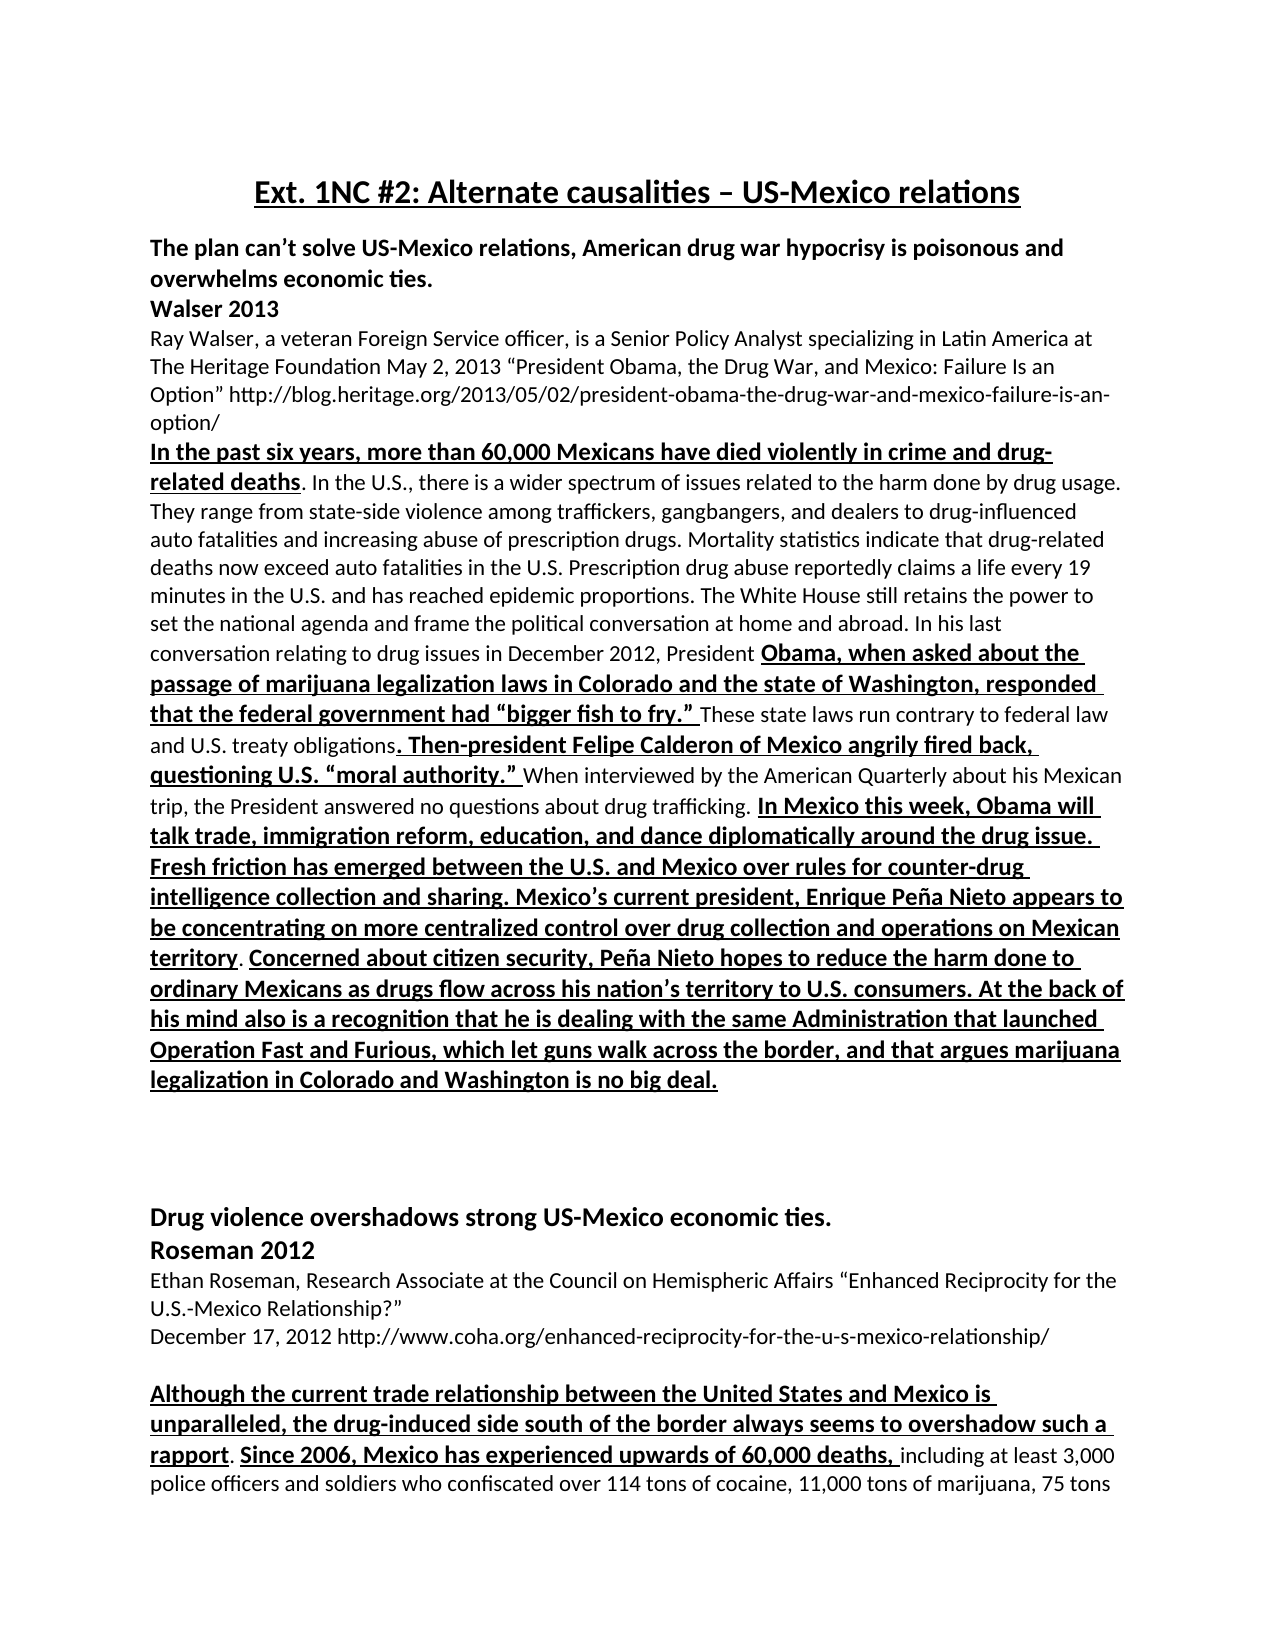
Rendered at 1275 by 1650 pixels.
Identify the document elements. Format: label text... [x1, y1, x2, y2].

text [150, 1378, 1125, 1498]
subtitle The plan can’t solve US-Mexico relations, American drug war hypocrisy is poisonous and overwhelms economic ties. [150, 232, 1125, 293]
text In the past six years, more than 60,000 Mexicans have died violently in crime and drug-related deaths. In the U.S., there is a wider spectrum of issues related to the harm done by drug usage. They range from state-side violence among traffickers, gangbangers, and dealers to drug-influenced auto fatalities and increasing abuse of prescription drugs. Mortality statistics indicate that drug-related deaths now exceed auto fatalities in the U.S. Prescription drug abuse reportedly claims a life every 19 minutes in the U.S. and has reached epidemic proportions. The White House still retains the power to set the national agenda and frame the political conversation at home and abroad. In his last conversation relating to drug issues in December 2012, President Obama, when asked about the passage of marijuana legalization laws in Colorado and the state of Washington, responded that the federal government had “bigger fish to fry.” These state laws run contrary to federal law and U.S. treaty obligations. Then-president Felipe Calderon of Mexico angrily fired back, questioning U.S. “moral authority.” When interviewed by the American Quarterly about his Mexican trip, the President answered no questions about drug trafficking. In Mexico this week, Obama will talk trade, immigration reform, education, and dance diplomatically around the drug issue. Fresh friction has emerged between the U.S. and Mexico over rules for counter-drug intelligence collection and sharing. Mexico’s current president, Enrique Peña Nieto appears to be concentrating on more centralized control over drug collection and operations on Mexican territory. Concerned about citizen security, Peña Nieto hopes to reduce the harm done to ordinary Mexicans as drugs flow across his nation’s territory to U.S. consumers. At the back of his mind also is a recognition that he is dealing with the same Administration that launched Operation Fast and Furious, which let guns walk across the border, and that argues marijuana legalization in Colorado and Washington is no big deal. [150, 436, 1125, 999]
subtitle Ext. 1NC #2: Alternate causalities – US-Mexico relations [150, 171, 1125, 212]
text December 17, 2012 http://www.coha.org/enhanced-reciprocity-for-the-u-s-mexico-relationship/ [150, 1322, 1125, 1350]
text Walser 2013 Ray Walser, a veteran Foreign Service officer, is a Senior Policy Analyst specializing in Latin America at The Heritage Foundation May 2, 2013 “President Obama, the Drug War, and Mexico: Failure Is an Option” http://blog.heritage.org/2013/05/02/president-obama-the-drug-war-and-mexico-failure-is-an-option/ [150, 293, 1125, 436]
text Roseman 2012 Ethan Roseman, Research Associate at the Council on Hemispheric Affairs “Enhanced Reciprocity for the U.S.-Mexico Relationship?” [150, 1233, 1125, 1322]
subtitle Drug violence overshadows strong US-Mexico economic ties. [150, 1200, 1125, 1233]
